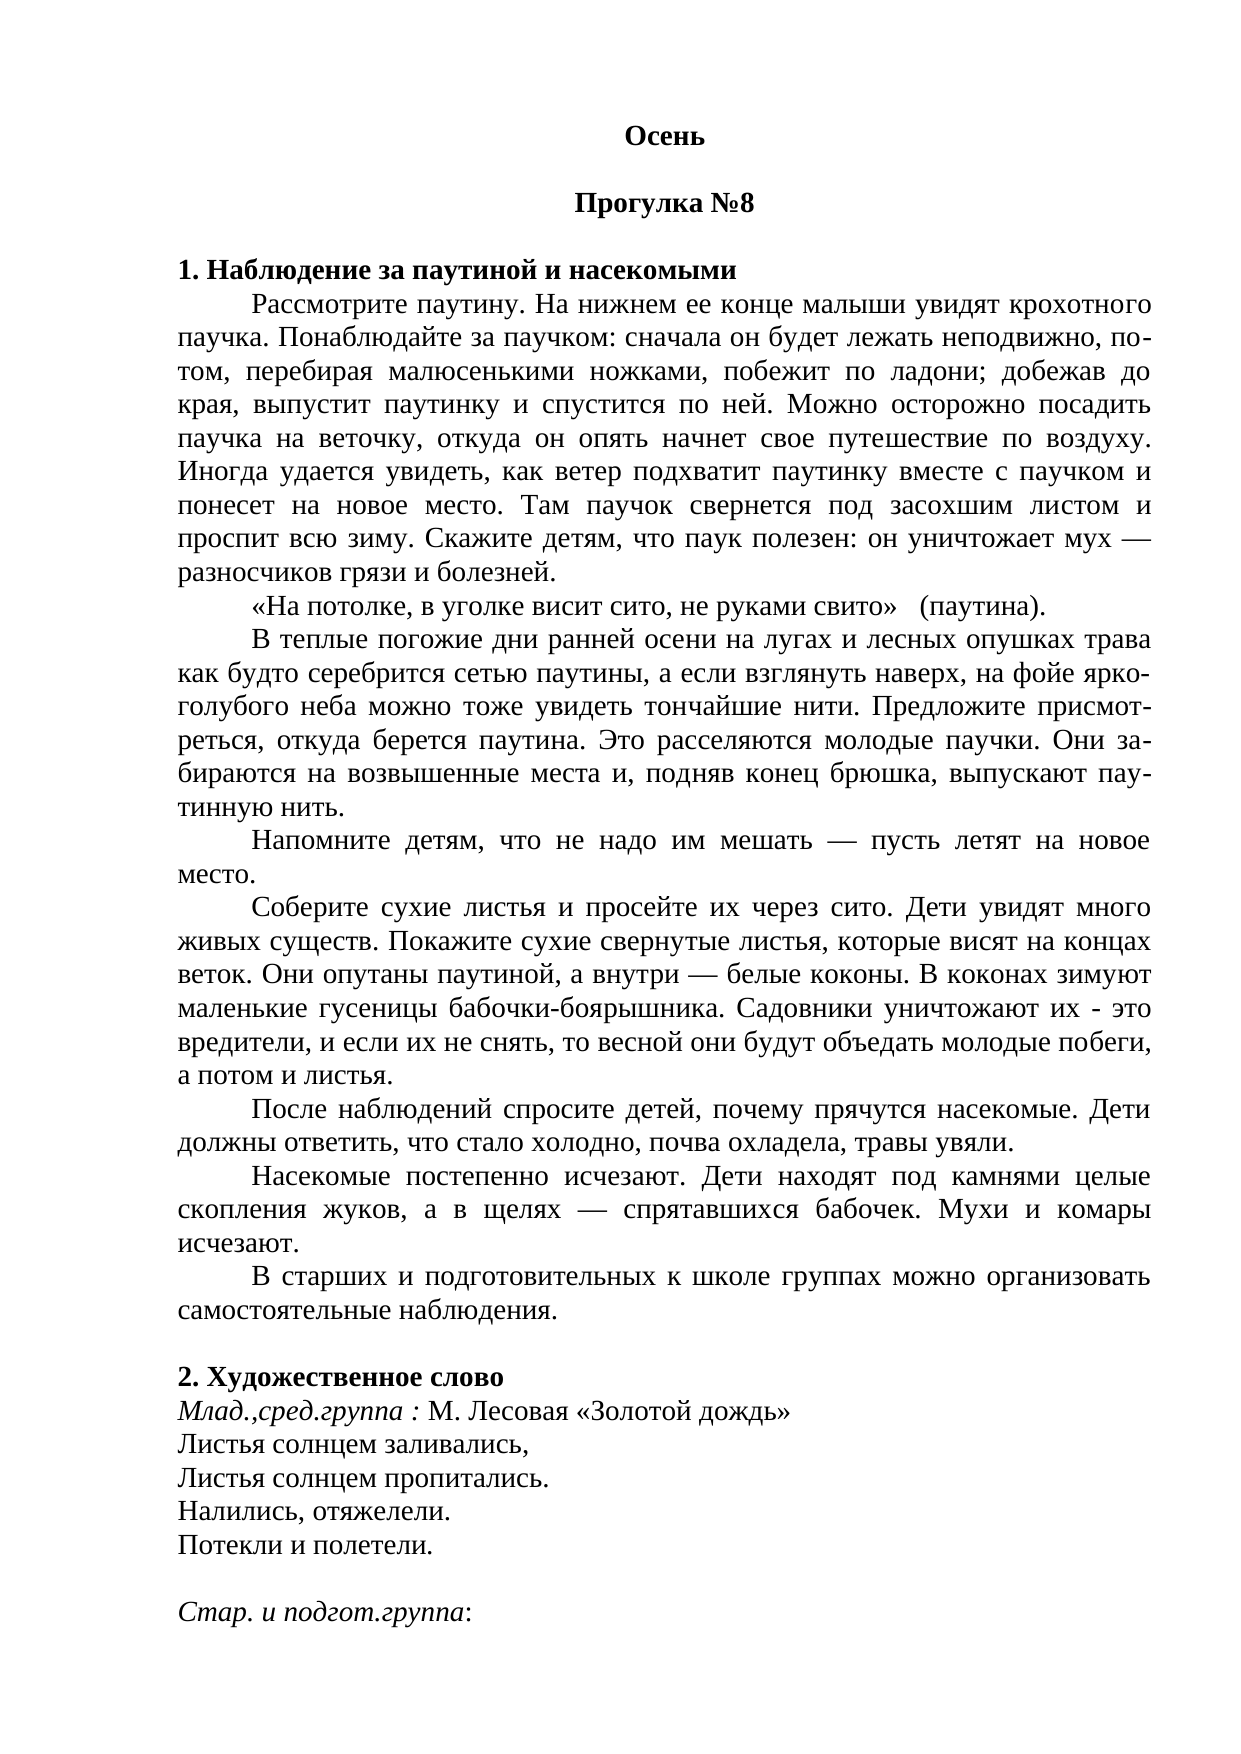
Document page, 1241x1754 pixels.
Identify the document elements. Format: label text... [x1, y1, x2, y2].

text Прогулка №8 [177, 185, 1152, 219]
text Листья солнцем пропитались. [177, 1460, 1152, 1493]
text Насекомые постепенно исчезают. Дети находят под камнями целые скопления жуков, а в щелях — спрятавшихся бабочек. Мухи и комары исчезают. [177, 1158, 1152, 1258]
text Соберите сухие листья и просейте их через сито. Дети увидят много живых существ. Покажите сухие свернутые листья, которые висят на концах веток. Они опутаны паутиной, а внутри — белые коконы. В коконах зимуют маленькие гусеницы бабочки-боярышника. Садовники уничтожают их - это вредители, и если их не снять, то весной они будут объедать молодые побеги, а потом и листья. [177, 889, 1152, 1091]
text 1. Наблюдение за паутиной и насекомыми [177, 252, 1152, 286]
text 2. Художественное слово [177, 1359, 1152, 1393]
text Стар. и подгот.группа: [177, 1594, 1152, 1627]
text Осень [177, 118, 1152, 152]
text В теплые погожие дни ранней осени на лугах и лесных опушках трава как будто серебрится сетью паутины, а если взглянуть наверх, на фойе ярко-голубого неба можно тоже увидеть тончайшие нити. Предложите присмотреться, откуда берется паутина. Это расселяются молодые паучки. Они забираются на возвышенные места и, подняв конец брюшка, выпускают паутинную нить. [177, 621, 1152, 822]
text Налились, отяжелели. [177, 1493, 1152, 1527]
text В старших и подготовительных к школе группах можно организовать самостоятельные наблюдения. [177, 1258, 1152, 1326]
text «На потолке, в уголке висит сито, не руками свито» (паутина). [177, 588, 1152, 621]
text Напомните детям, что не надо им мешать — пусть летят на новое место. [177, 822, 1152, 889]
text Рассмотрите паутину. На нижнем ее конце малыши увидят крохотного паучка. Понаблюдайте за паучком: сначала он будет лежать неподвижно, потом, перебирая малюсенькими ножками, побежит по ладони; добежав до края, выпустит паутинку и спустится по ней. Можно осторожно посадить паучка на веточку, откуда он опять начнет свое путешествие по воздуху. Иногда удается увидеть, как ветер подхватит паутинку вместе с паучком и понесет на новое место. Там паучок свернется под засохшим листом и проспит всю зиму. Скажите детям, что паук полезен: он уничтожает мух — разносчиков грязи и болезней. [177, 286, 1152, 588]
text Потекли и полетели. [177, 1527, 1152, 1560]
text Листья солнцем заливались, [177, 1426, 1152, 1460]
text Млад.,сред.группа : М. Лесовая «Золотой дождь» [177, 1393, 1152, 1426]
text После наблюдений спросите детей, почему прячутся насекомые. Дети должны ответить, что стало холодно, почва охладела, травы увяли. [177, 1091, 1152, 1158]
